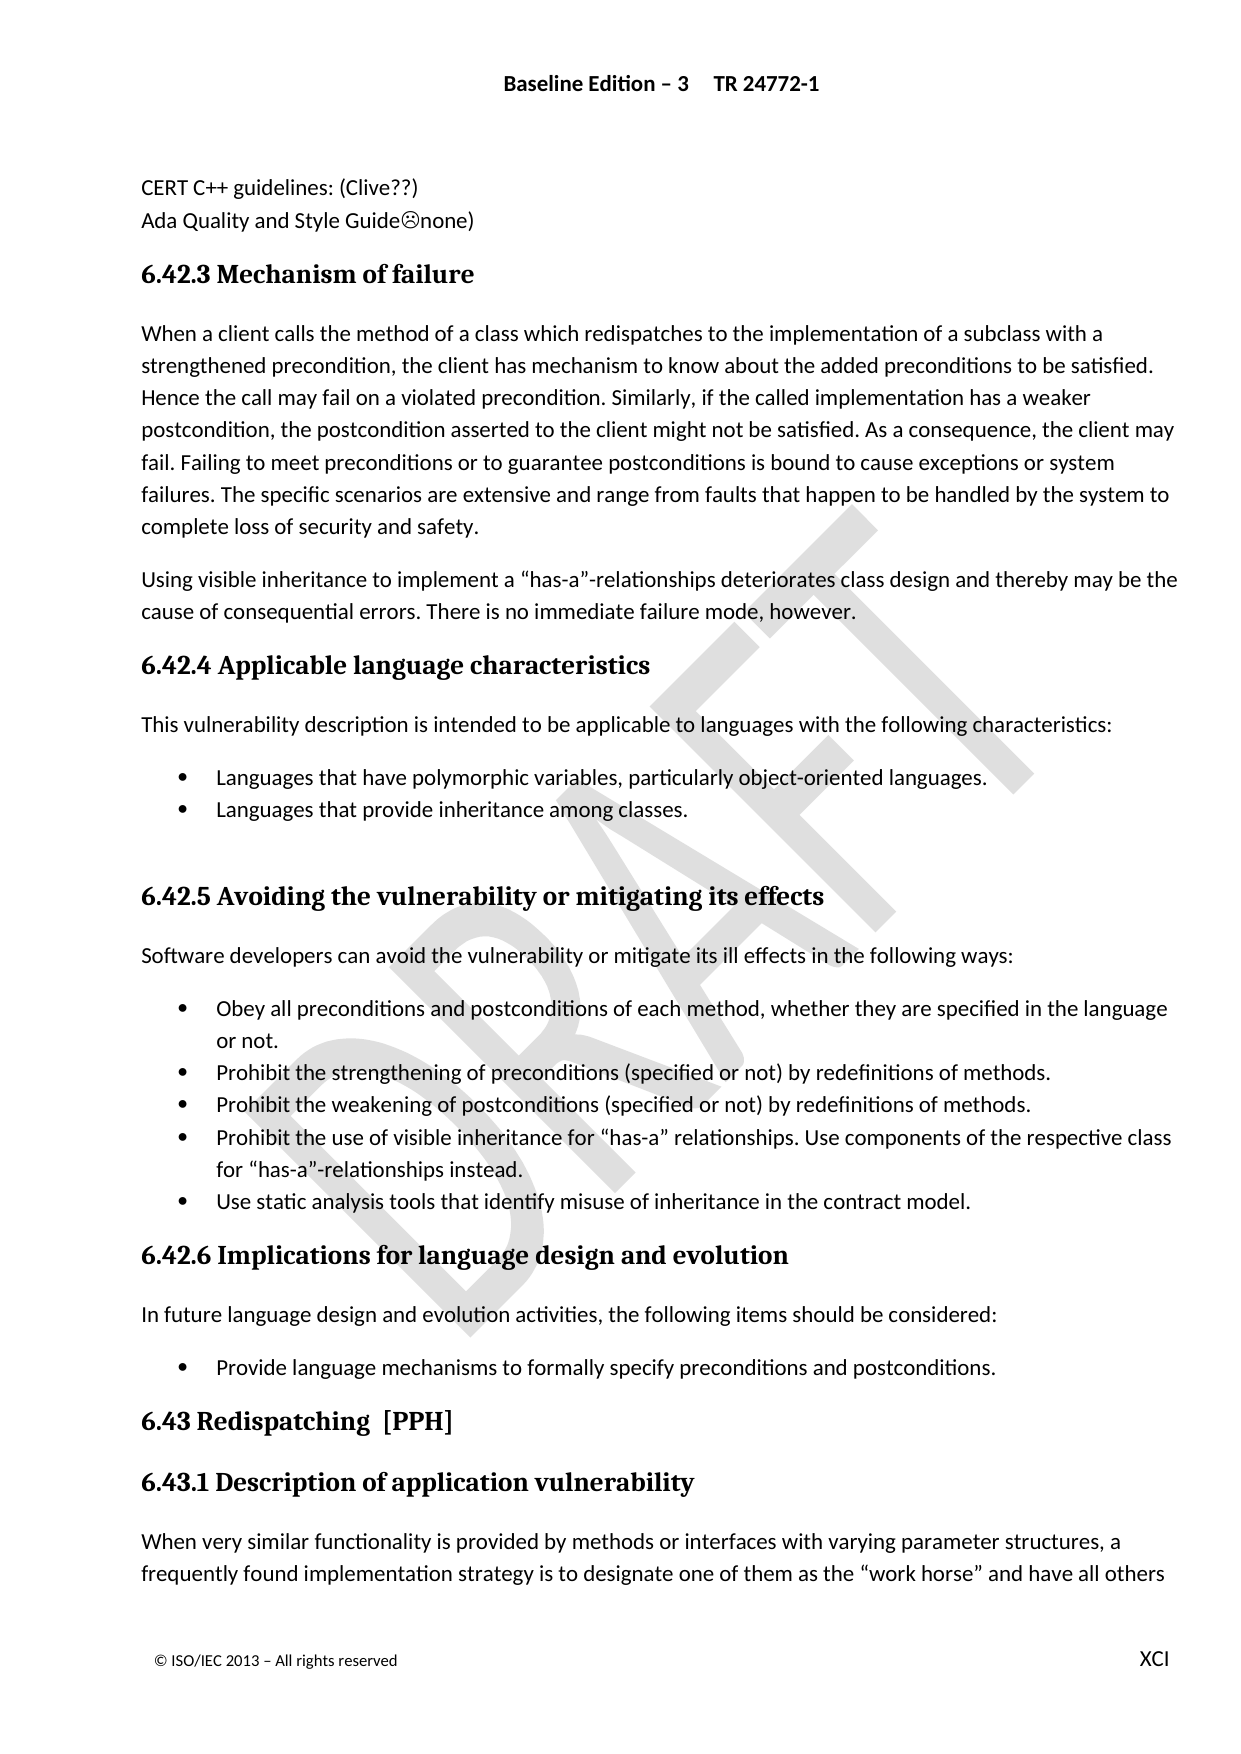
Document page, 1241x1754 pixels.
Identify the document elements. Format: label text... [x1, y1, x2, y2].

subtitle 6.43.1 Description of application vulnerability [141, 1467, 1182, 1498]
subtitle 6.42.5 Avoiding the vulnerability or mitigating its effects [141, 881, 1182, 912]
list Use static analysis tools that identify misuse of inheritance in the contract model. [178, 1187, 1182, 1215]
text When a client calls the method of a class which redispatches to the implementation of a subclass with a strengthened precondition, the client has mechanism to know about the added preconditions to be satisfied. Hence the call may fail on a violated precondition. Similarly, if the called implementation has a weaker postcondition, the postcondition asserted to the client might not be satisfied. As a consequence, the client may fail. Failing to meet preconditions or to guarantee postconditions is bound to cause exceptions or system failures. The specific scenarios are extensive and range from faults that happen to be handled by the system to complete loss of security and safety. [141, 319, 1182, 540]
text CERT C++ guidelines: (Clive??) [141, 173, 1182, 202]
list Provide language mechanisms to formally specify preconditions and postconditions. [178, 1353, 1182, 1381]
list Languages that have polymorphic variables, particularly object-oriented languages. [178, 763, 1182, 791]
text In future language design and evolution activities, the following items should be considered: [141, 1300, 1182, 1328]
text This vulnerability description is intended to be applicable to languages with the following characteristics: [141, 710, 1182, 738]
subtitle 6.43 Redispatching [PPH] [141, 1406, 1182, 1437]
text Software developers can avoid the vulnerability or mitigate its ill effects in the following ways: [141, 941, 1182, 969]
list Obey all preconditions and postconditions of each method, whether they are specified in the language or not. [178, 994, 1182, 1054]
text Ada Quality and Style Guidenone) [141, 206, 1182, 234]
subtitle 6.42.4 Applicable language characteristics [141, 650, 1182, 681]
list Prohibit the use of visible inheritance for “has-a” relationships. Use components of the respective class for “has-a”-relationships instead. [178, 1123, 1182, 1183]
subtitle 6.42.6 Implications for language design and evolution [141, 1240, 1182, 1271]
subtitle 6.42.3 Mechanism of failure [141, 259, 1182, 290]
text Using visible inheritance to implement a “has-a”-relationships deteriorates class design and thereby may be the cause of consequential errors. There is no immediate failure mode, however. [141, 565, 1182, 625]
list Prohibit the weakening of postconditions (specified or not) by redefinitions of methods. [178, 1090, 1182, 1118]
list Languages that provide inheritance among classes. [178, 796, 1182, 823]
list Prohibit the strengthening of preconditions (specified or not) by redefinitions of methods. [178, 1058, 1182, 1086]
